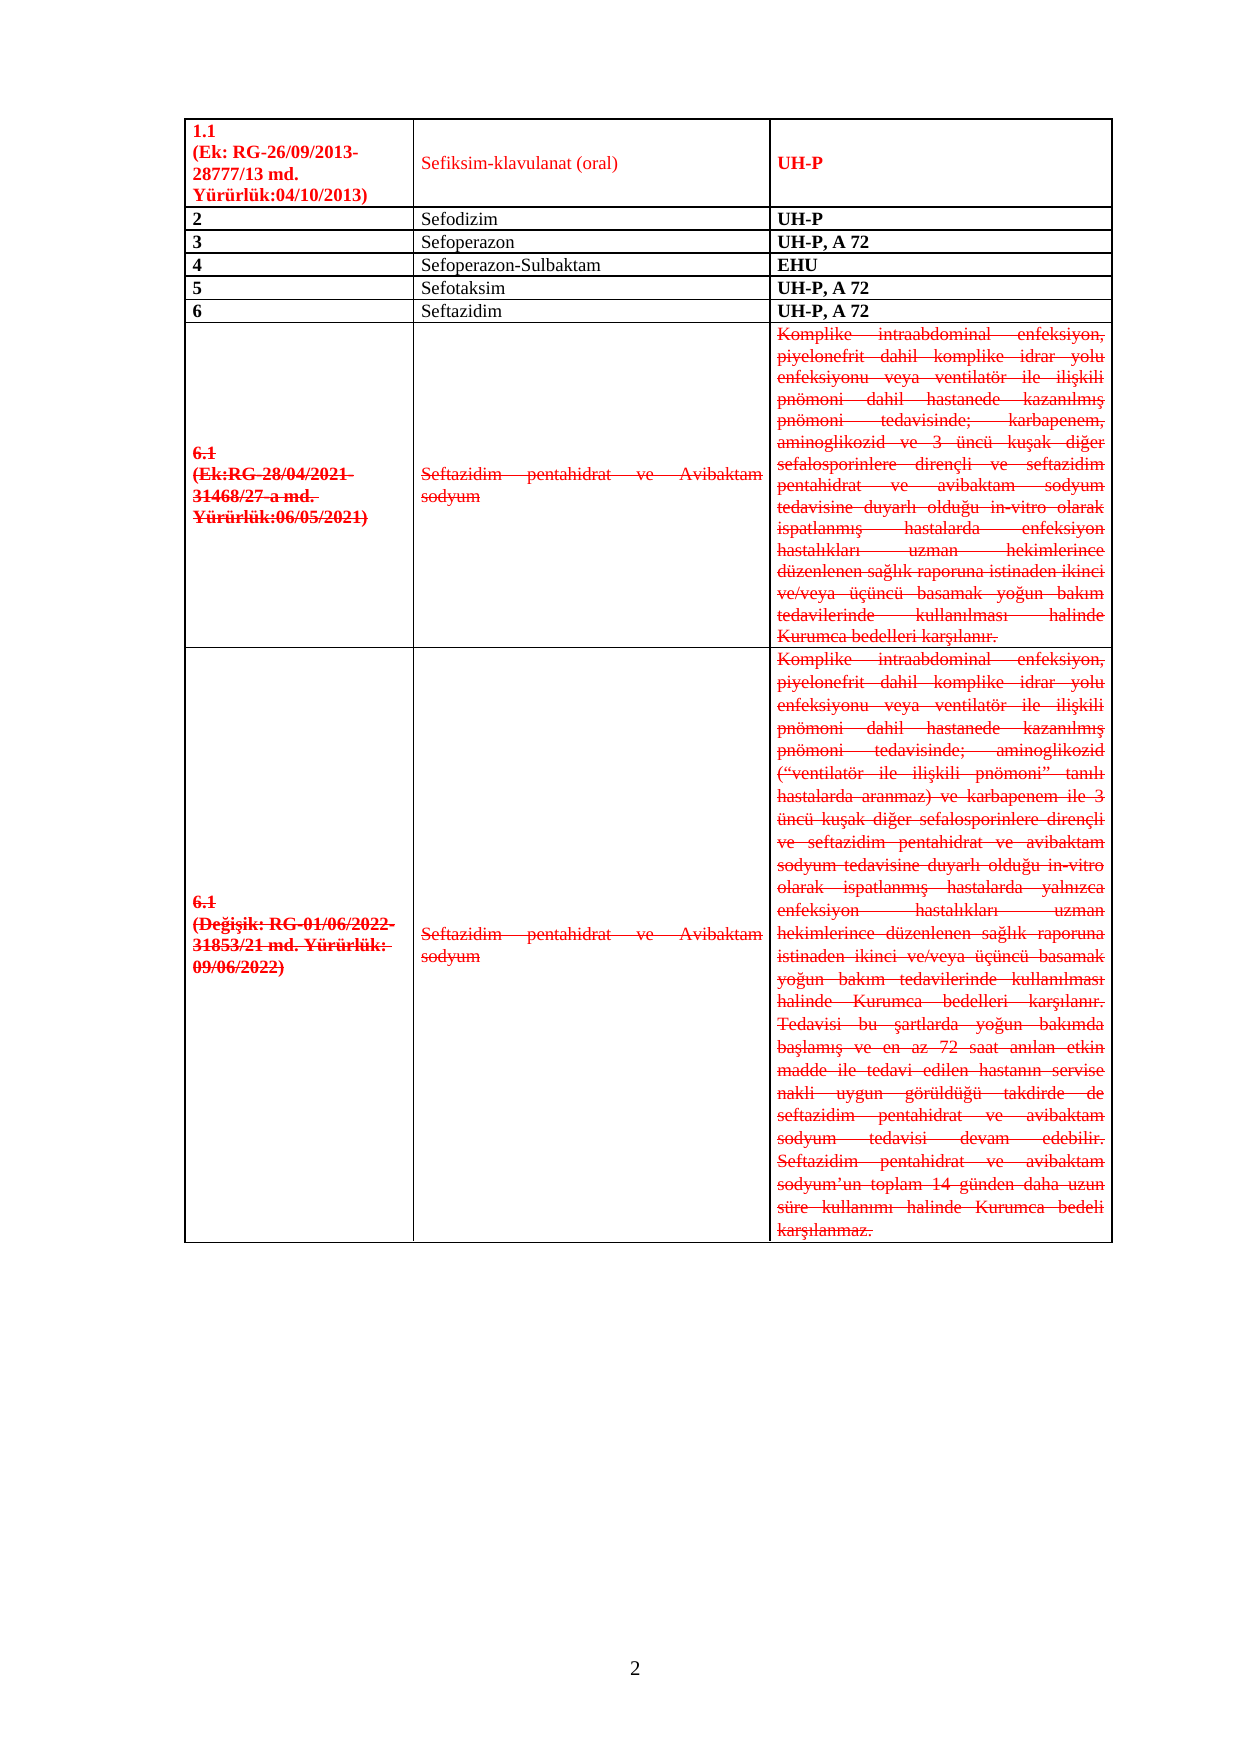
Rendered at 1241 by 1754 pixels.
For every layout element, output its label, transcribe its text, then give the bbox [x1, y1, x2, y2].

table_cell UH-P, A 72 [771, 277, 1111, 298]
table_cell Sefoperazon [414, 231, 769, 252]
table_cell 1.1 (Ek: RG-26/09/2013-28777/13 md. Yürürlük:04/10/2013) [186, 120, 413, 206]
table_cell 2 [186, 208, 413, 229]
table_cell UH-P [771, 208, 1111, 229]
table_cell Sefiksim-klavulanat (oral) [414, 120, 769, 206]
table_cell Sefotaksim [414, 277, 769, 298]
table_cell 6.1 (Değişik: RG-01/06/2022-31853/21 md. Yürürlük: 09/06/2022) [186, 648, 413, 1241]
table_cell Seftazidim pentahidrat ve Avibaktam sodyum [414, 323, 769, 647]
table_cell 5 [186, 277, 413, 298]
table_cell Seftazidim pentahidrat ve Avibaktam sodyum [414, 648, 769, 1241]
table_cell UH-P [771, 120, 1111, 206]
table_cell Seftazidim [414, 300, 769, 322]
table_cell UH-P, A 72 [771, 231, 1111, 252]
table_cell 4 [186, 254, 413, 275]
table_cell Sefoperazon-Sulbaktam [414, 254, 769, 275]
table_cell 6.1 (Ek:RG-28/04/2021-31468/27-a md. Yürürlük:06/05/2021) [186, 323, 413, 647]
table_cell UH-P, A 72 [771, 300, 1111, 322]
table_cell 3 [186, 231, 413, 252]
table_cell EHU [771, 254, 1111, 275]
table_cell Komplike intraabdominal enfeksiyon, piyelonefrit dahil komplike idrar yolu enfeksiyonu veya ventilatör ile ilişkili pnömoni dahil hastanede kazanılmış pnömoni tedavisinde; aminoglikozid (“ventilatör ile ilişkili pnömoni” tanılı hastalarda aranmaz) ve karbapenem ile 3 üncü kuşak diğer sefalosporinlere dirençli ve seftazidim pentahidrat ve avibaktam sodyum tedavisine duyarlı olduğu in-vitro olarak ispatlanmış hastalarda yalnızca enfeksiyon hastalıkları uzman hekimlerince düzenlenen sağlık raporuna istinaden ikinci ve/veya üçüncü basamak yoğun bakım tedavilerinde kullanılması halinde Kurumca bedelleri karşılanır. Tedavisi bu şartlarda yoğun bakımda başlamış ve en az 72 saat anılan etkin madde ile tedavi edilen hastanın servise nakli uygun görüldüğü takdirde de seftazidim pentahidrat ve avibaktam sodyum tedavisi devam edebilir. Seftazidim pentahidrat ve avibaktam sodyum’un toplam 14 günden daha uzun süre kullanımı halinde Kurumca bedeli karşılanmaz. [771, 648, 1111, 1241]
table_cell Sefodizim [414, 208, 769, 229]
table_cell Komplike intraabdominal enfeksiyon, piyelonefrit dahil komplike idrar yolu enfeksiyonu veya ventilatör ile ilişkili pnömoni dahil hastanede kazanılmış pnömoni tedavisinde; karbapenem, aminoglikozid ve 3 üncü kuşak diğer sefalosporinlere dirençli ve seftazidim pentahidrat ve avibaktam sodyum tedavisine duyarlı olduğu in-vitro olarak ispatlanmış hastalarda enfeksiyon hastalıkları uzman hekimlerince düzenlenen sağlık raporuna istinaden ikinci ve/veya üçüncü basamak yoğun bakım tedavilerinde kullanılması halinde Kurumca bedelleri karşılanır. [771, 323, 1111, 647]
table_cell 6 [186, 300, 413, 322]
